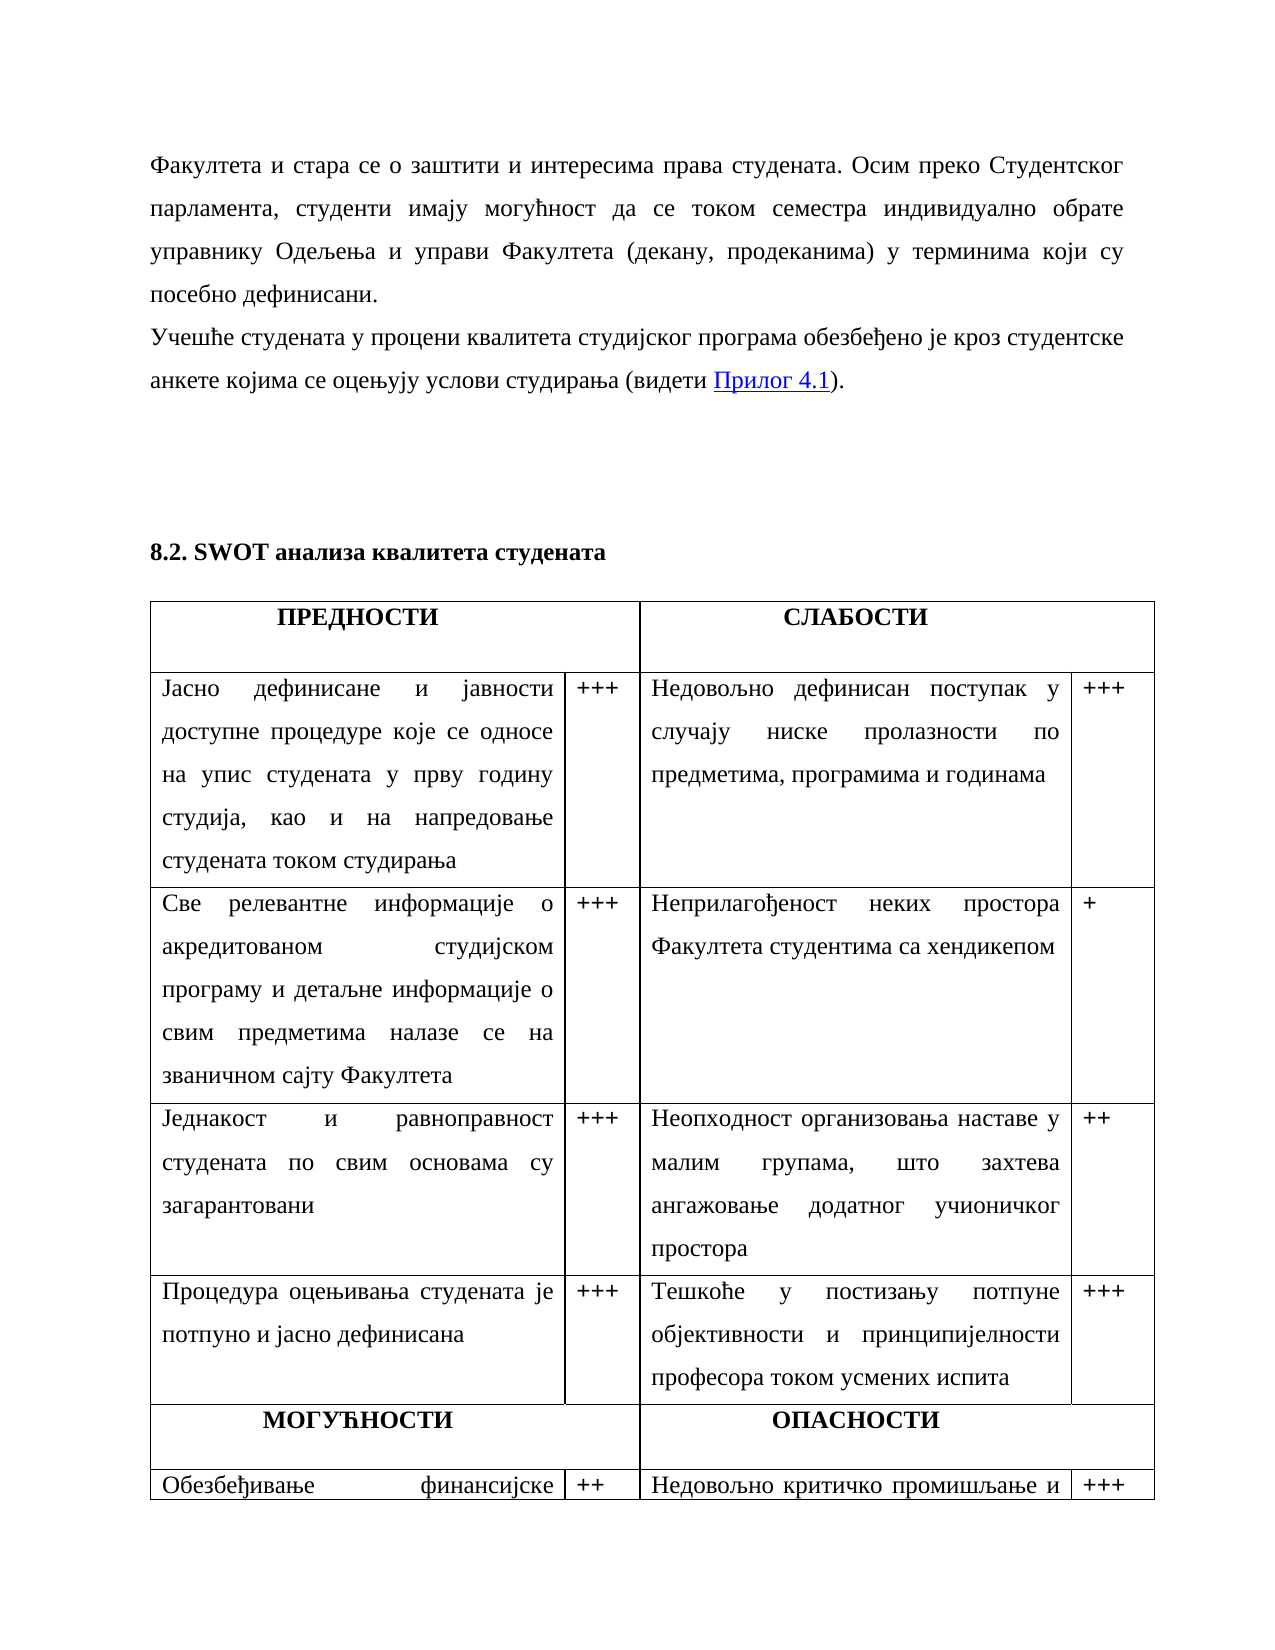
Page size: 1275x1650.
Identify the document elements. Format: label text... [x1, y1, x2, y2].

text Учешће студената у процени квалитета студијског програма обезбеђено је кроз студентске анкете којима се оцењују услови студирања (видети Прилог 4.1). [150, 322, 1125, 394]
table_cell Једнакост и равноправност студената по свим основама су загарантовани [151, 1104, 564, 1275]
table_header [1072, 602, 1154, 672]
table_cell [1072, 1405, 1154, 1469]
table_cell ++ [1072, 1104, 1154, 1275]
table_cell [641, 1470, 1071, 1499]
table_cell Недовољно дефинисан поступак у случају ниске пролазности по предметима, програмима и годинама [641, 673, 1071, 887]
table_cell + [1072, 888, 1154, 1102]
table_cell Све релевантне информације о акредитованом студијском програму и детаљне информације о свим предметима налазе се на званичном сајту Факултета [151, 888, 564, 1102]
table_cell +++ [566, 1276, 639, 1404]
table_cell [151, 1470, 564, 1499]
table_cell +++ [1072, 1470, 1154, 1499]
table_cell Неопходност организовања наставе у малим групама, што захтева ангажовање додатног учионичког простора [641, 1104, 1071, 1275]
table_cell Процедура оцењивања студената је потпуно и јасно дефинисана [151, 1276, 564, 1404]
table_cell МОГУЋНОСТИ [151, 1405, 564, 1469]
table_cell +++ [566, 1104, 639, 1275]
table_cell +++ [566, 673, 639, 887]
table_header [566, 602, 639, 672]
table_cell +++ [1072, 1276, 1154, 1404]
table_cell ОПАСНОСТИ [641, 1405, 1071, 1469]
table_cell ++ [566, 1470, 639, 1499]
table_cell Неприлагођеност неких простора Факултета студентима са хендикепом [641, 888, 1071, 1102]
table_cell [566, 1405, 639, 1469]
table_cell Јасно дефинисане и јавности доступне процедуре које се односе на упис студената у прву годину студија, као и на напредовање студената током студирања [151, 673, 564, 887]
table_cell +++ [566, 888, 639, 1102]
table_header ПРЕДНОСТИ [151, 602, 564, 672]
table_cell +++ [1072, 673, 1154, 887]
table_header СЛАБОСТИ [641, 602, 1071, 672]
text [150, 150, 1125, 308]
text 8.2. SWOT анализа квалитета студената [150, 537, 1125, 565]
table_cell Тешкоће у постизању потпуне објективности и принципијелности професора током усмених испита [641, 1276, 1071, 1404]
